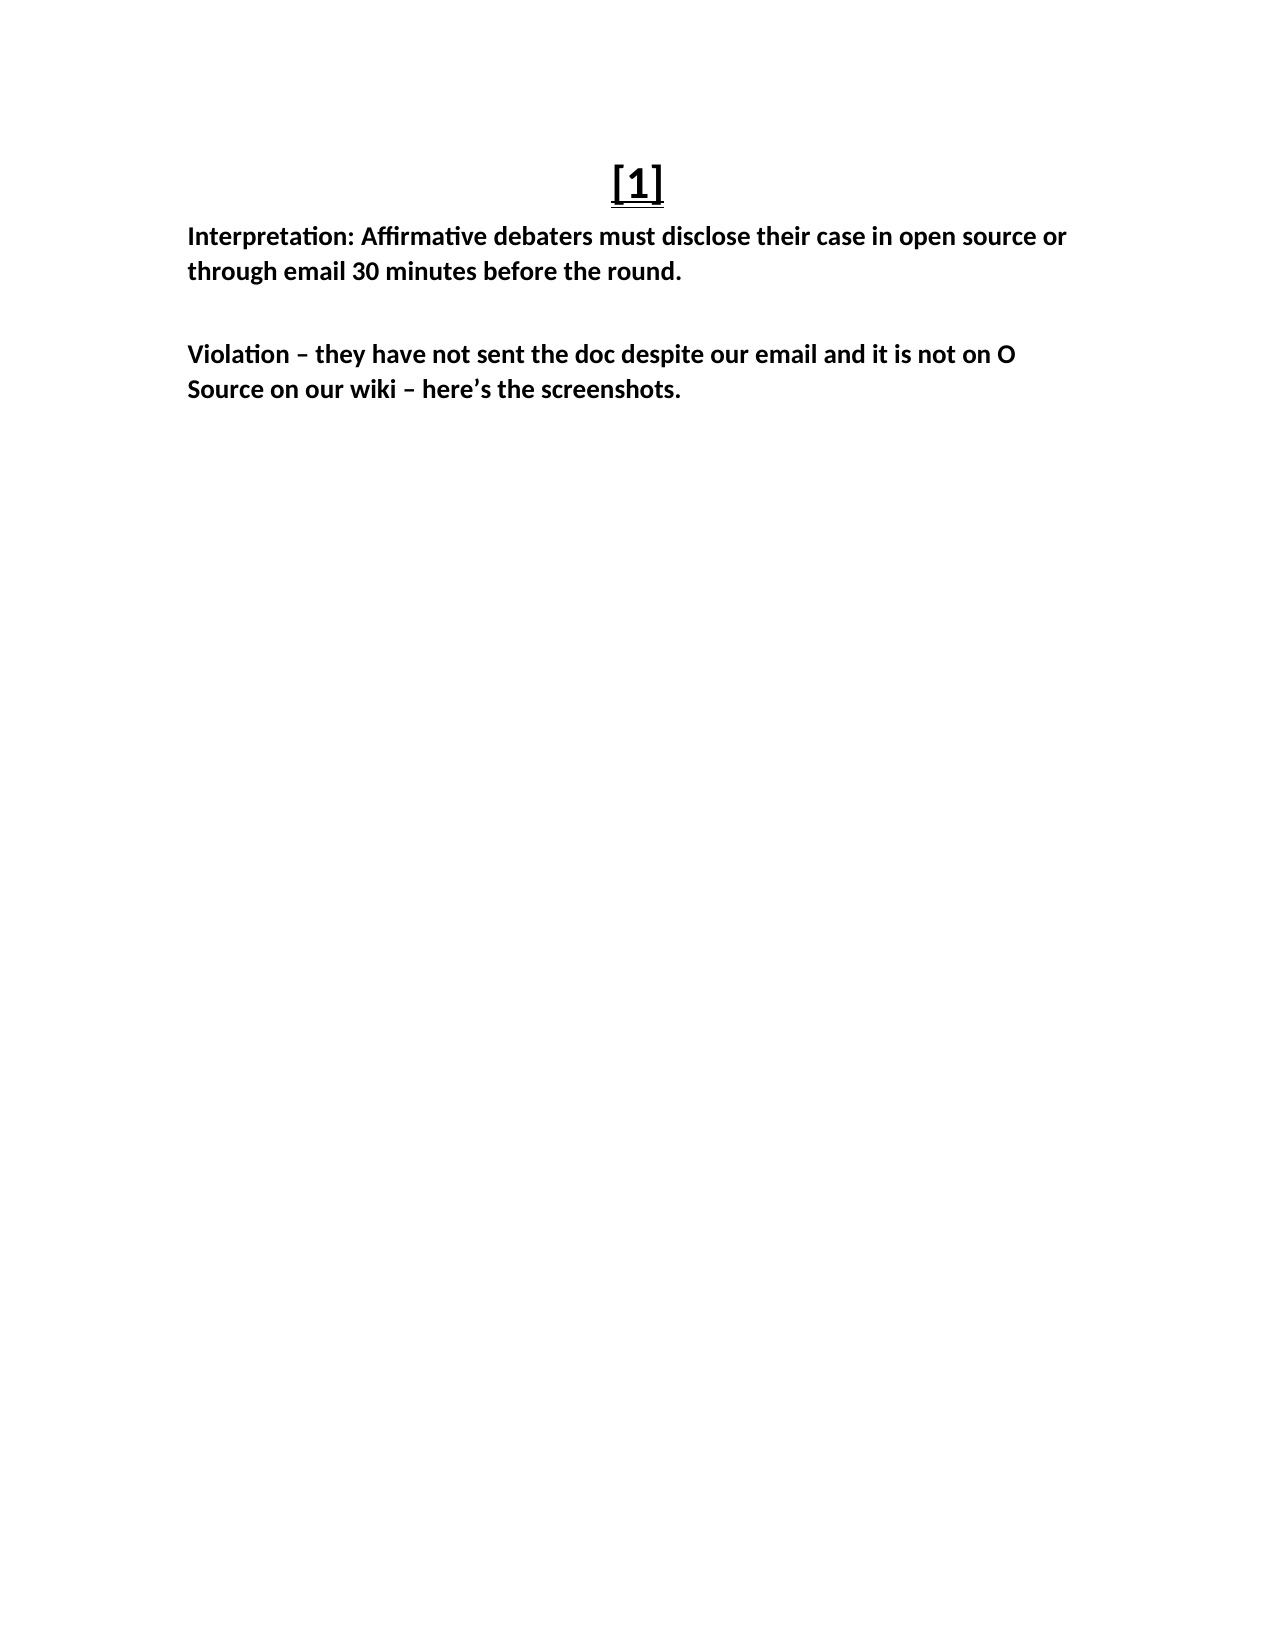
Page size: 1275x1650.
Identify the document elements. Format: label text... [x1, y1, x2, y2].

subtitle [1] [187, 154, 1087, 210]
subtitle Violation – they have not sent the doc despite our email and it is not on O Source on our wiki – here’s the screenshots. [187, 337, 1087, 405]
subtitle Interpretation: Affirmative debaters must disclose their case in open source or through email 30 minutes before the round. [187, 219, 1087, 287]
